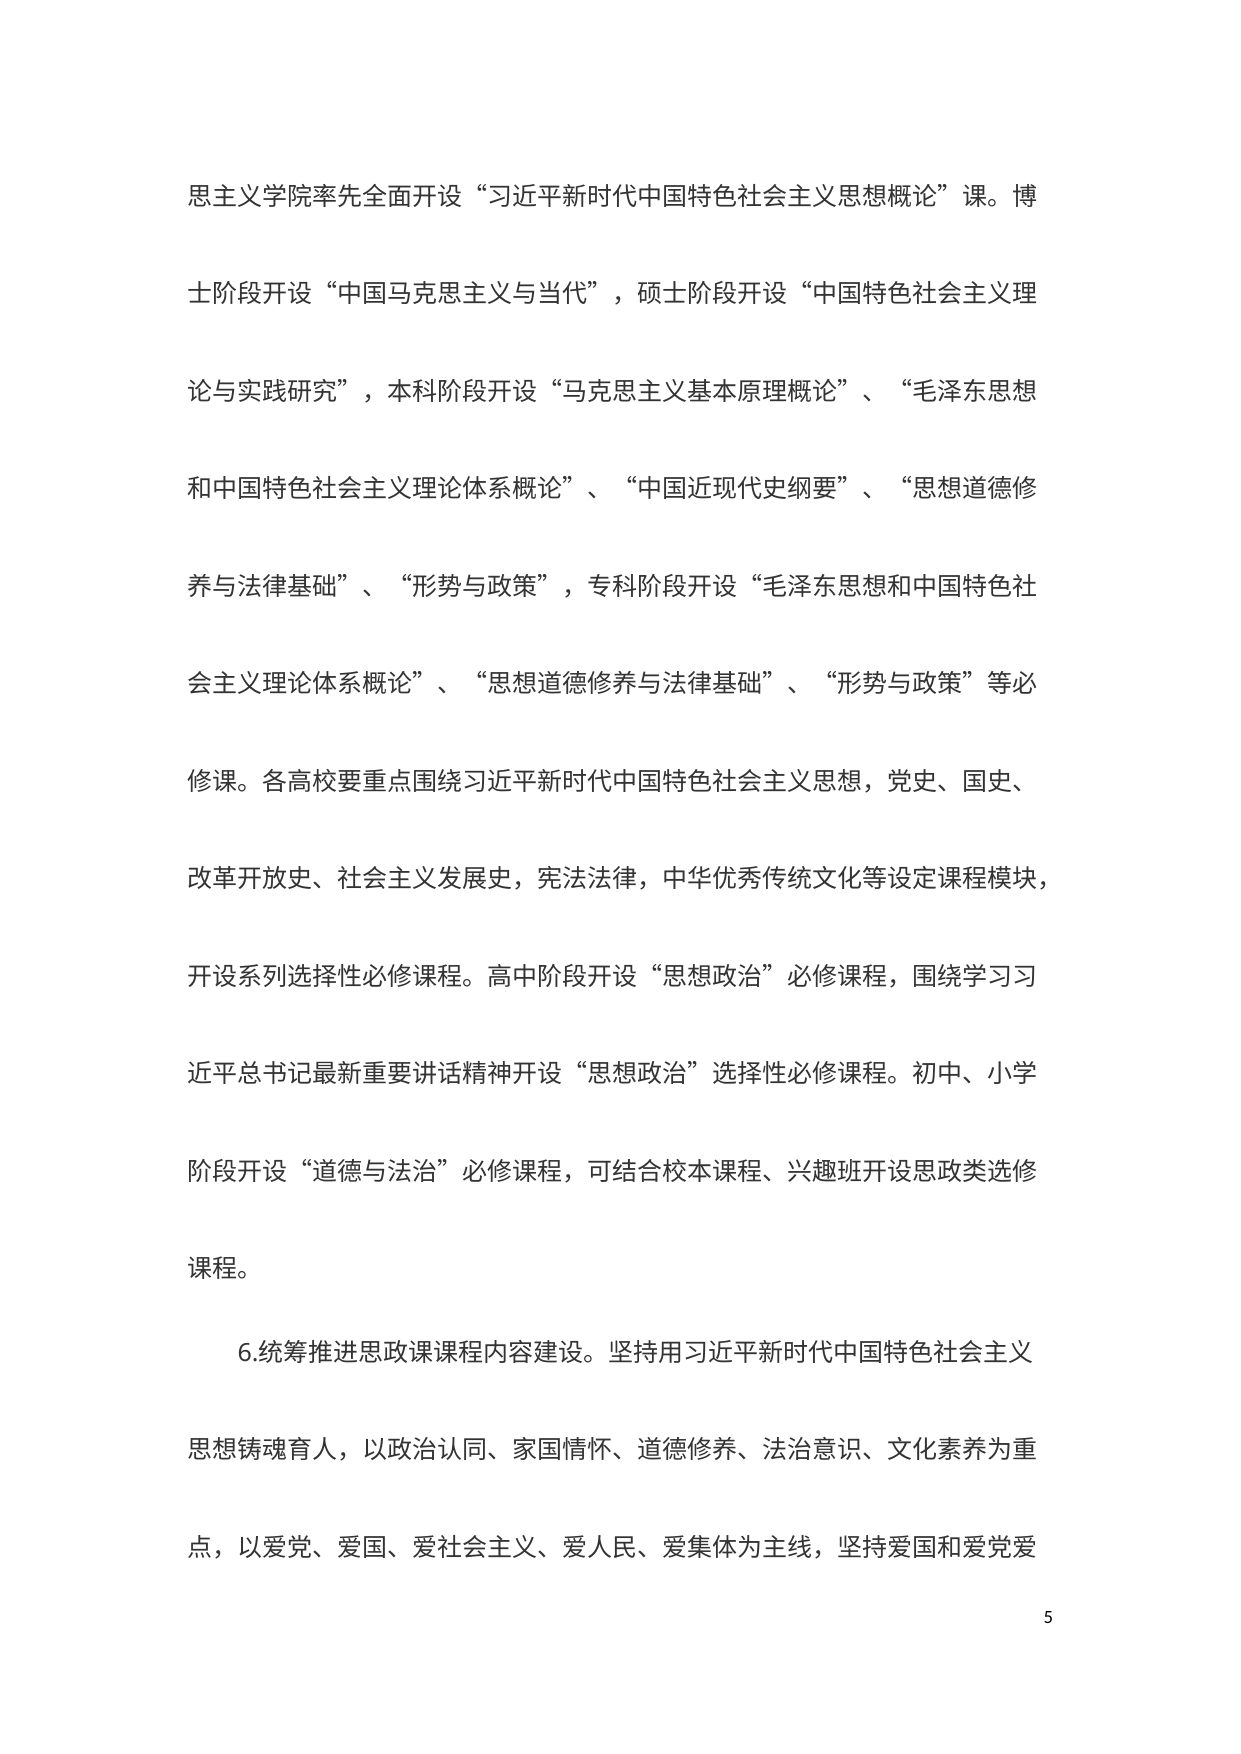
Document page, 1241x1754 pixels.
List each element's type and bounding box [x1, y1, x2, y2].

text [187, 1318, 1053, 1578]
text [187, 162, 1053, 1299]
